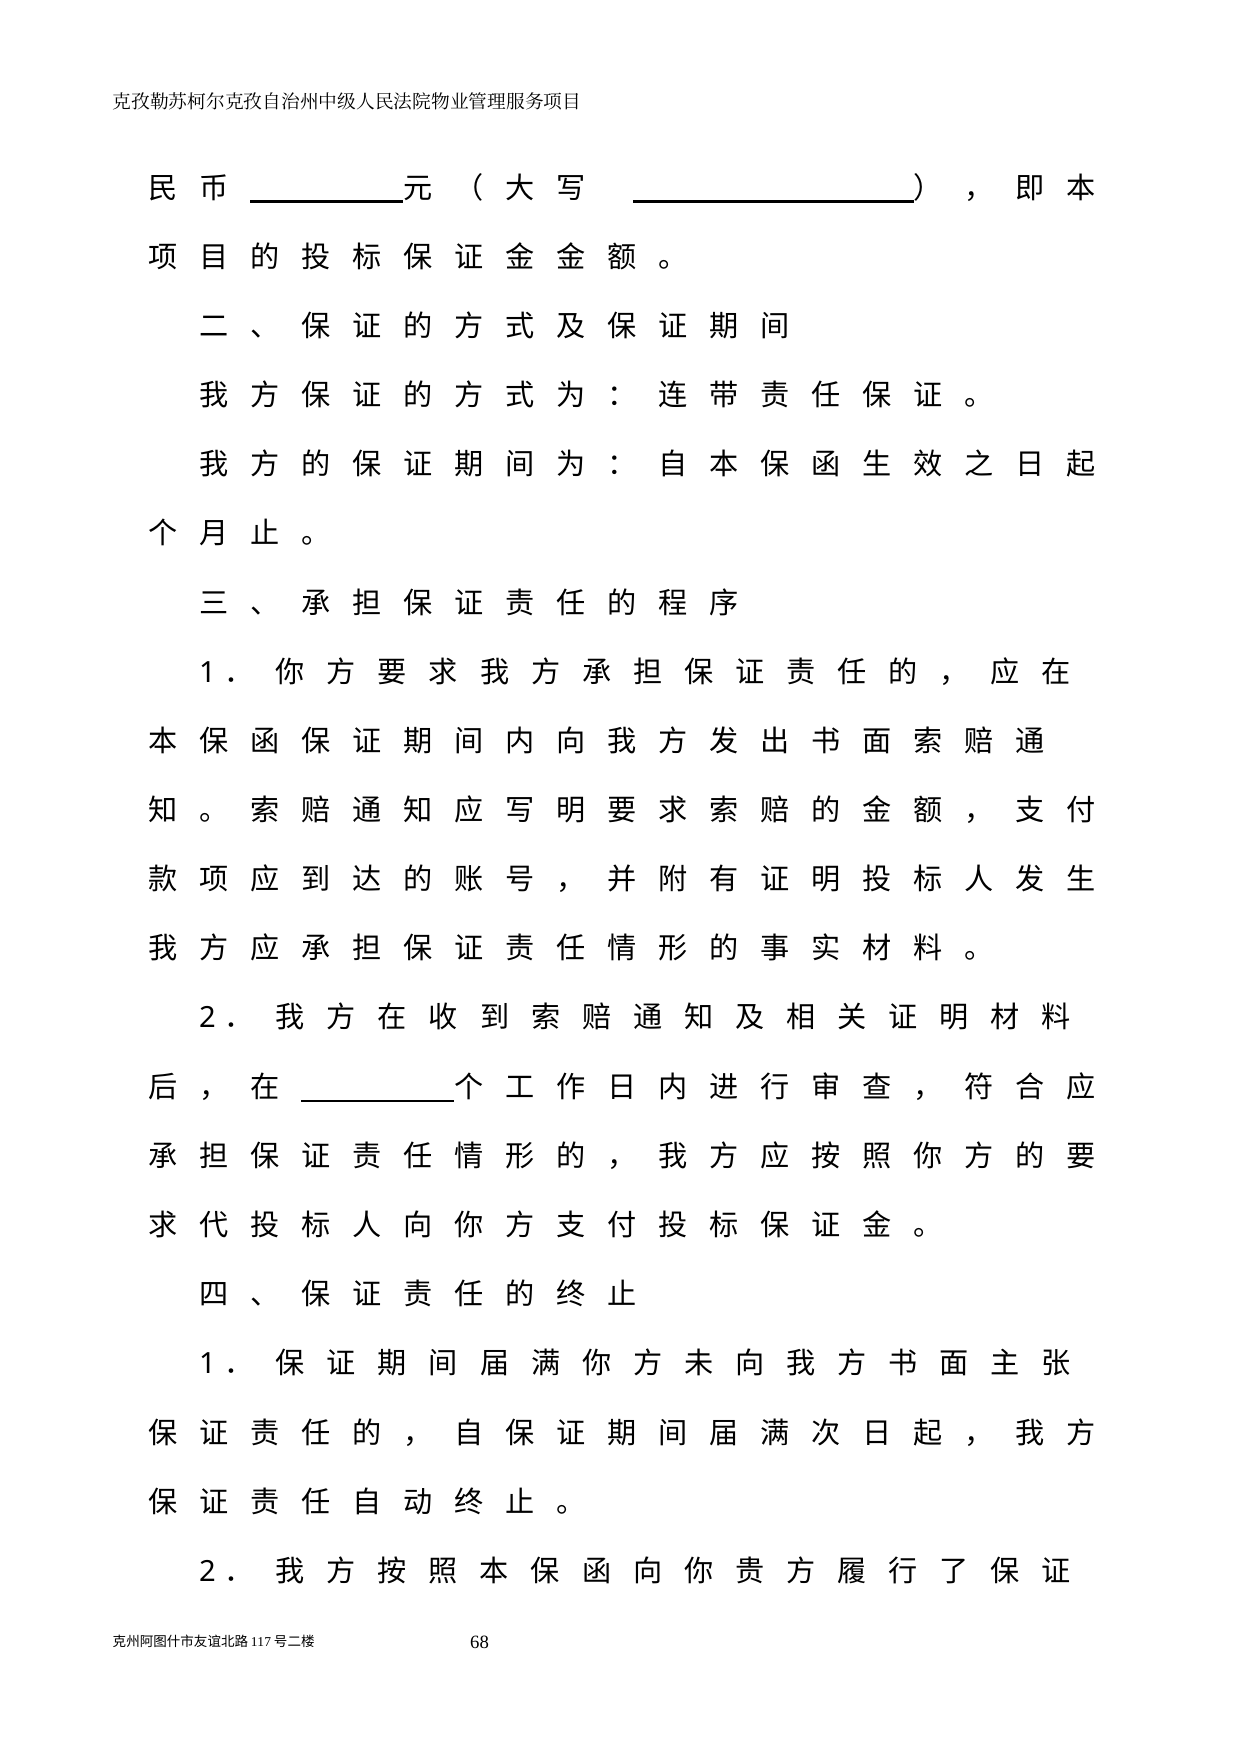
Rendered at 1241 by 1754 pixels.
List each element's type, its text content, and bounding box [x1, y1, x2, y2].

text 2．我方在收到索赔通知及相关证明材料后，在 个工作日内进行审查，符合应承担保证责任情形的，我方应按照你方的要求代投标人向你方支付投标保证金。 [122, 981, 1118, 1257]
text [122, 1534, 1118, 1603]
text 1．保证期间届满你方未向我方书面主张保证责任的，自保证期间届满次日起，我方保证责任自动终止。 [122, 1327, 1118, 1534]
text 四、保证责任的终止 [122, 1257, 1118, 1327]
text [122, 151, 1118, 289]
text 我方的保证期间为：自本保函生效之日起 个月止。 [122, 427, 1118, 566]
text 1．你方要求我方承担保证责任的，应在本保函保证期间内向我方发出书面索赔通知。索赔通知应写明要求索赔的金额，支付款项应到达的账号，并附有证明投标人发生我方应承担保证责任情形的事实材料。 [122, 635, 1118, 981]
text 三、承担保证责任的程序 [122, 566, 1118, 635]
text 二、保证的方式及保证期间 [122, 289, 1118, 358]
text 我方保证的方式为：连带责任保证。 [122, 358, 1118, 427]
